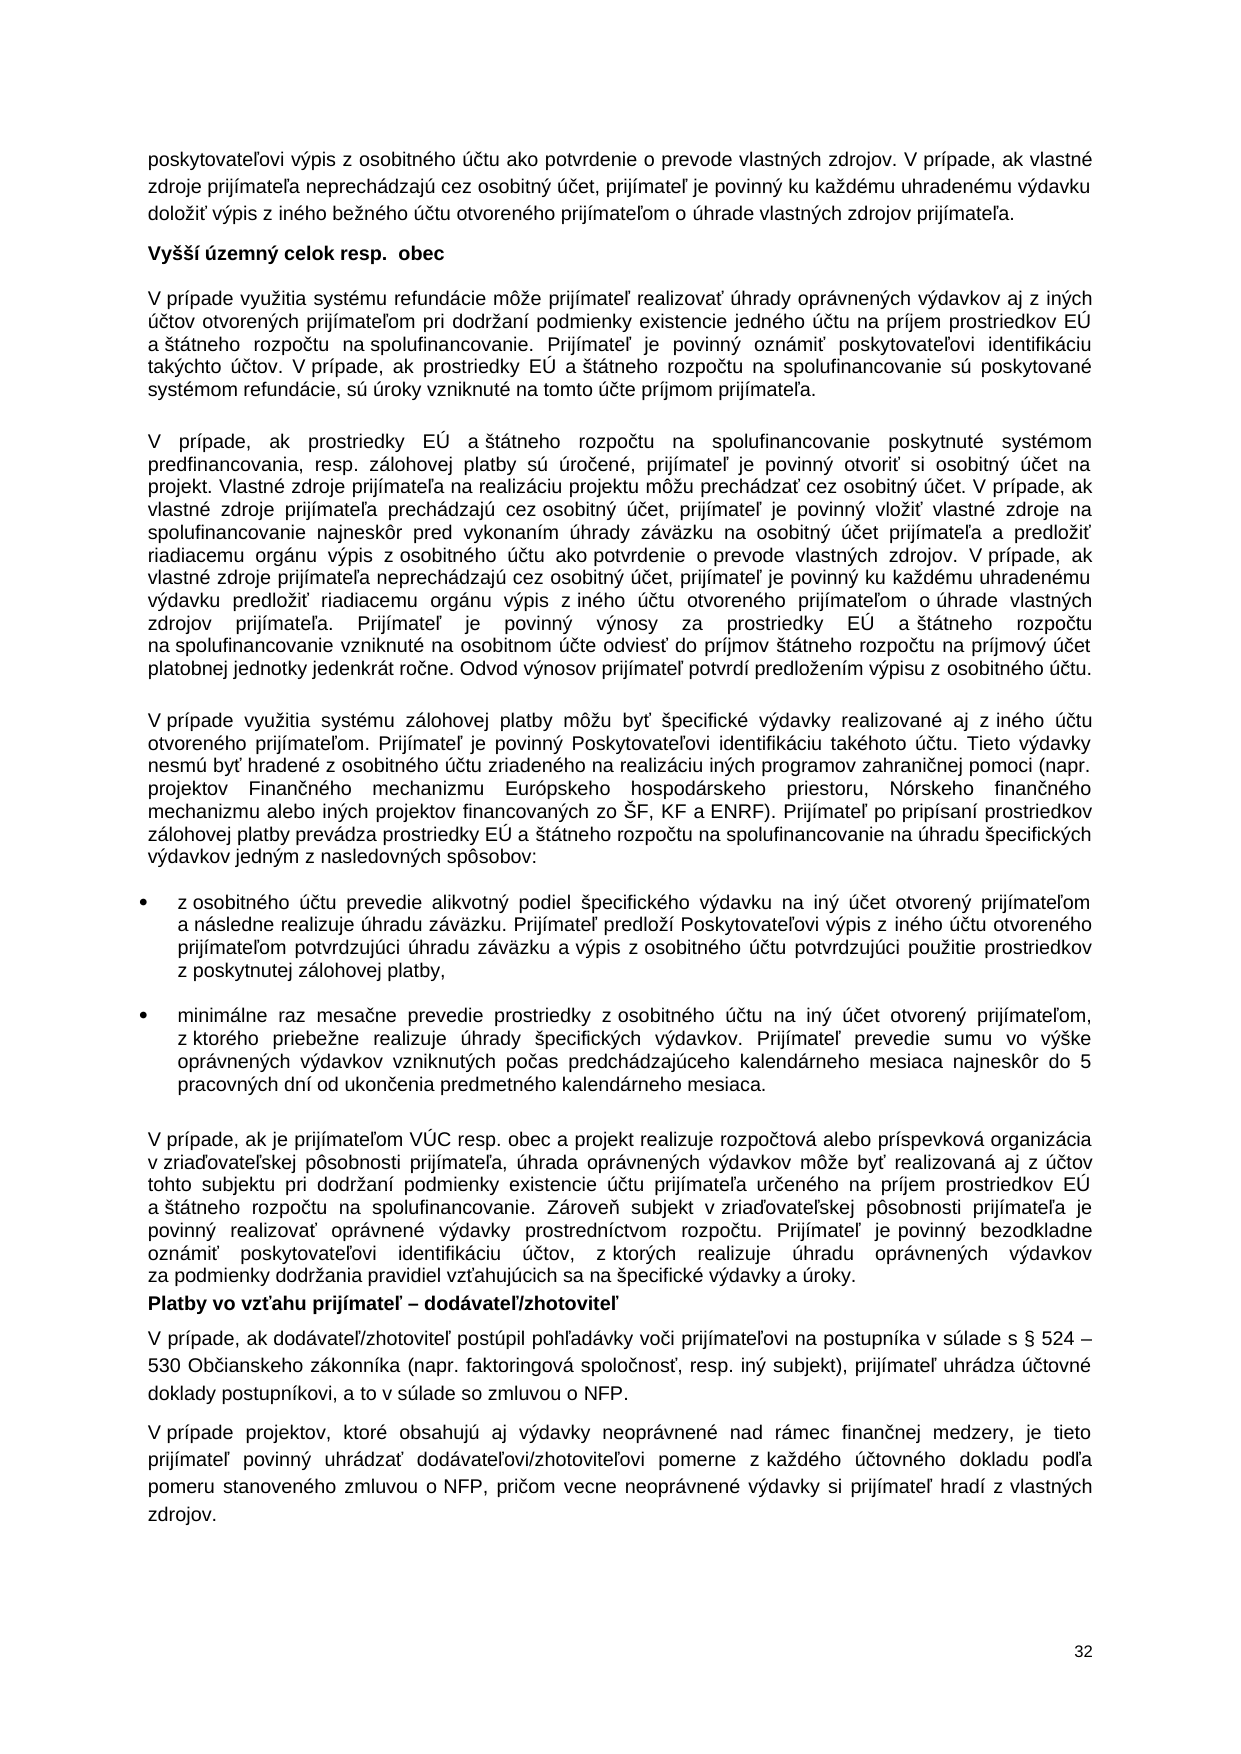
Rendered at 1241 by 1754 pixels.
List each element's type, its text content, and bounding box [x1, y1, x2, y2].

text Platby vo vzťahu prijímateľ – dodávateľ/zhotoviteľ [148, 1292, 1092, 1314]
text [148, 148, 1092, 225]
list minimálne raz mesačne prevedie prostriedky z osobitného účtu na iný účet otvorený prijímateľom, z ktorého priebežne realizuje úhrady špecifických výdavkov. Prijímateľ prevedie sumu vo výške oprávnených výdavkov vzniknutých počas predchádzajúceho kalendárneho mesiaca najneskôr do 5 pracovných dní od ukončenia predmetného kalendárneho mesiaca. [140, 1004, 1092, 1095]
list z osobitného účtu prevedie alikvotný podiel špecifického výdavku na iný účet otvorený prijímateľom a následne realizuje úhradu záväzku. Prijímateľ predloží Poskytovateľovi výpis z iného účtu otvoreného prijímateľom potvrdzujúci úhradu záväzku a výpis z osobitného účtu potvrdzujúci použitie prostriedkov z poskytnutej zálohovej platby, [140, 891, 1092, 981]
text V prípade projektov, ktoré obsahujú aj výdavky neoprávnené nad rámec finančnej medzery, je tieto prijímateľ povinný uhrádzať dodávateľovi/zhotoviteľovi pomerne z každého účtovného dokladu podľa pomeru stanoveného zmluvou o NFP, pričom vecne neoprávnené výdavky si prijímateľ hradí z vlastných zdrojov. [148, 1421, 1092, 1525]
text V prípade, ak dodávateľ/zhotoviteľ postúpil pohľadávky voči prijímateľovi na postupníka v súlade s § 524 – 530 Občianskeho zákonníka (napr. faktoringová spoločnosť, resp. iný subjekt), prijímateľ uhrádza účtovné doklady postupníkovi, a to v súlade so zmluvou o NFP. [148, 1327, 1092, 1404]
text V prípade využitia systému refundácie môže prijímateľ realizovať úhrady oprávnených výdavkov aj z iných účtov otvorených prijímateľom pri dodržaní podmienky existencie jedného účtu na príjem prostriedkov EÚ a štátneho rozpočtu na spolufinancovanie. Prijímateľ je povinný oznámiť poskytovateľovi identifikáciu takýchto účtov. V prípade, ak prostriedky EÚ a štátneho rozpočtu na spolufinancovanie sú poskytované systémom refundácie, sú úroky vzniknuté na tomto účte príjmom prijímateľa. [148, 287, 1092, 401]
text V prípade, ak je prijímateľom VÚC resp. obec a projekt realizuje rozpočtová alebo príspevková organizácia v zriaďovateľskej pôsobnosti prijímateľa, úhrada oprávnených výdavkov môže byť realizovaná aj z účtov tohto subjektu pri dodržaní podmienky existencie účtu prijímateľa určeného na príjem prostriedkov EÚ a štátneho rozpočtu na spolufinancovanie. Zároveň subjekt v zriaďovateľskej pôsobnosti prijímateľa je povinný realizovať oprávnené výdavky prostredníctvom rozpočtu. Prijímateľ je povinný bezodkladne oznámiť poskytovateľovi identifikáciu účtov, z ktorých realizuje úhradu oprávnených výdavkov za podmienky dodržania pravidiel vzťahujúcich sa na špecifické výdavky a úroky. [148, 1128, 1092, 1287]
text Vyšší územný celok resp. obec [148, 242, 1092, 264]
text V prípade využitia systému zálohovej platby môžu byť špecifické výdavky realizované aj z iného účtu otvoreného prijímateľom. Prijímateľ je povinný Poskytovateľovi identifikáciu takéhoto účtu. Tieto výdavky nesmú byť hradené z osobitného účtu zriadeného na realizáciu iných programov zahraničnej pomoci (napr. projektov Finančného mechanizmu Európskeho hospodárskeho priestoru, Nórskeho finančného mechanizmu alebo iných projektov financovaných zo ŠF, KF a ENRF). Prijímateľ po pripísaní prostriedkov zálohovej platby prevádza prostriedky EÚ a štátneho rozpočtu na spolufinancovanie na úhradu špecifických výdavkov jedným z nasledovných spôsobov: [148, 709, 1092, 868]
text V prípade, ak prostriedky EÚ a štátneho rozpočtu na spolufinancovanie poskytnuté systémom predfinancovania, resp. zálohovej platby sú úročené, prijímateľ je povinný otvoriť si osobitný účet na projekt. Vlastné zdroje prijímateľa na realizáciu projektu môžu prechádzať cez osobitný účet. V prípade, ak vlastné zdroje prijímateľa prechádzajú cez osobitný účet, prijímateľ je povinný vložiť vlastné zdroje na spolufinancovanie najneskôr pred vykonaním úhrady záväzku na osobitný účet prijímateľa a predložiť riadiacemu orgánu výpis z osobitného účtu ako potvrdenie o prevode vlastných zdrojov. V prípade, ak vlastné zdroje prijímateľa neprechádzajú cez osobitný účet, prijímateľ je povinný ku každému uhradenému výdavku predložiť riadiacemu orgánu výpis z iného účtu otvoreného prijímateľom o úhrade vlastných zdrojov prijímateľa. Prijímateľ je povinný výnosy za prostriedky EÚ a štátneho rozpočtu na spolufinancovanie vzniknuté na osobitnom účte odviesť do príjmov štátneho rozpočtu na príjmový účet platobnej jednotky jedenkrát ročne. Odvod výnosov prijímateľ potvrdí predložením výpisu z osobitného účtu. [148, 430, 1092, 680]
